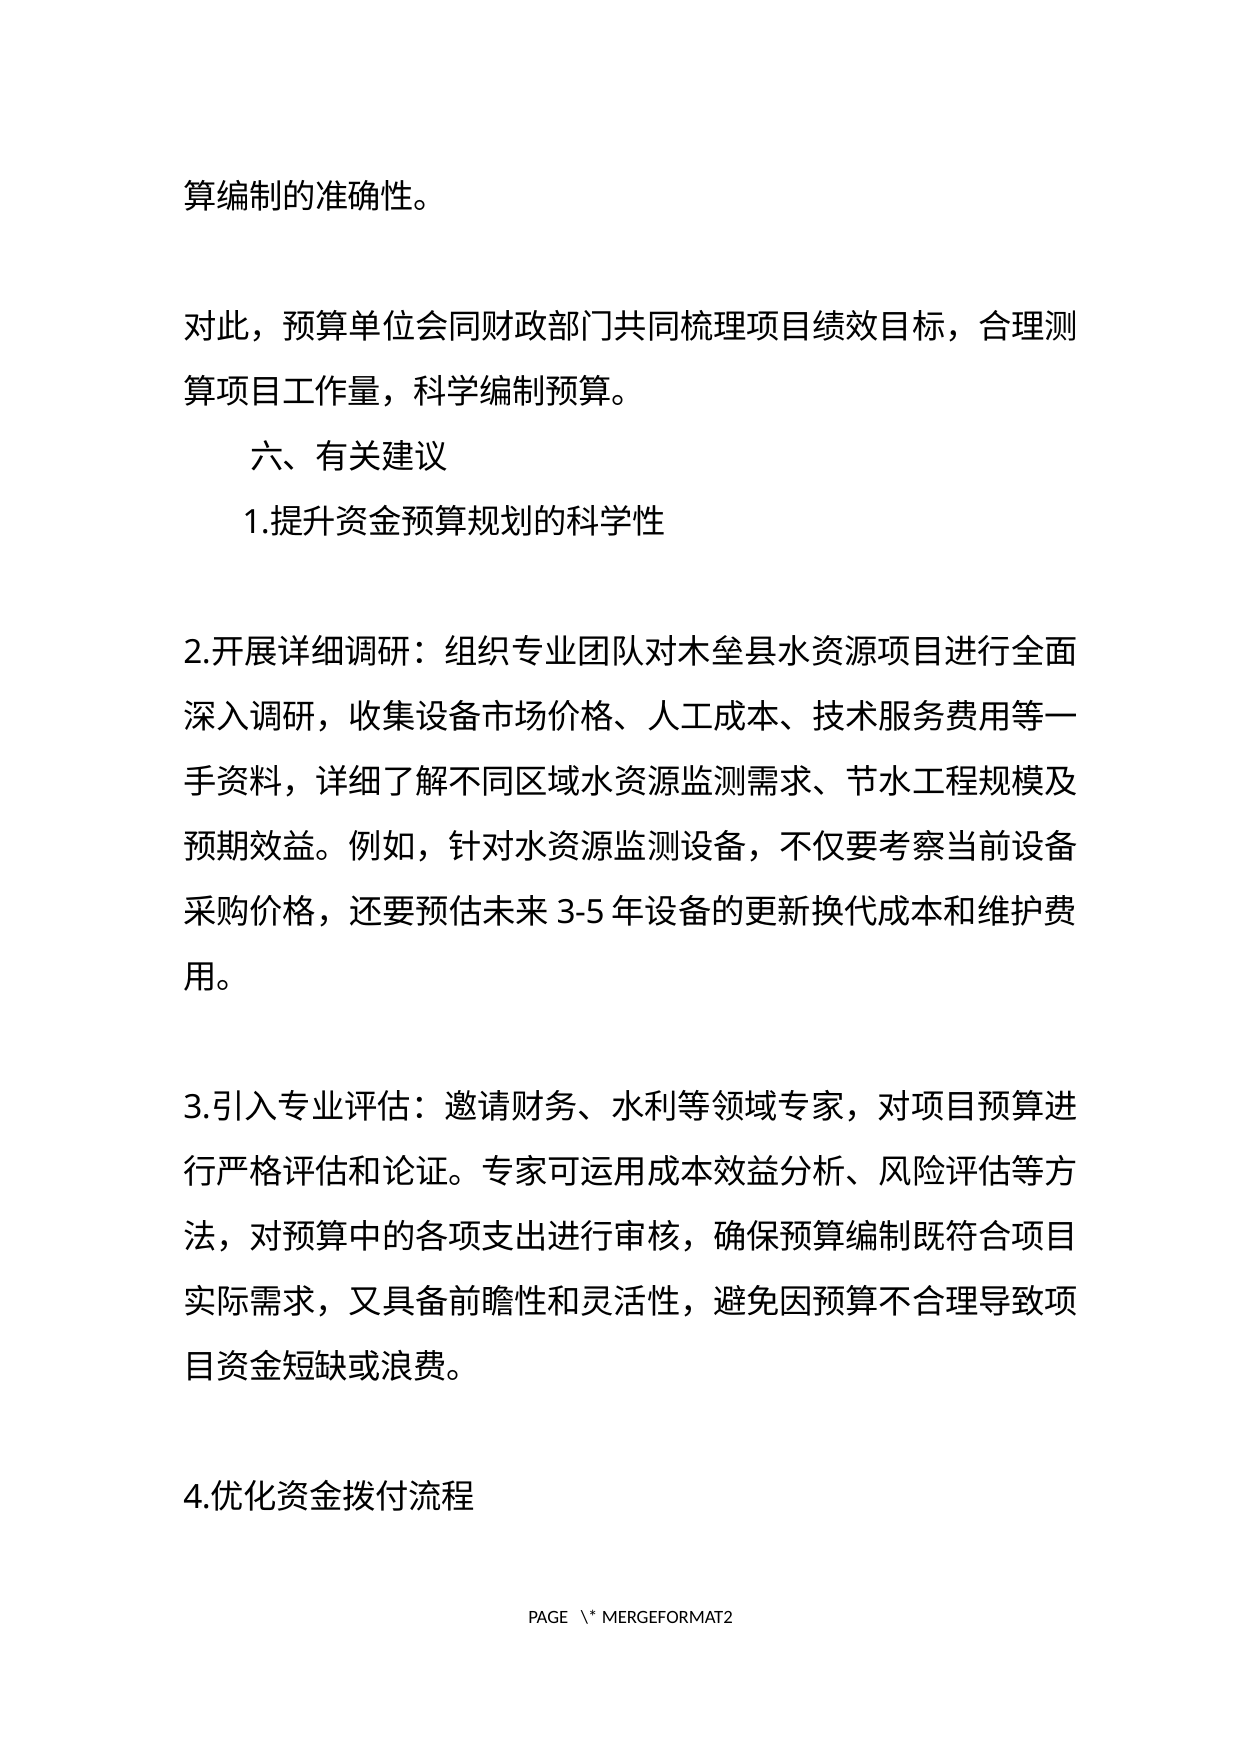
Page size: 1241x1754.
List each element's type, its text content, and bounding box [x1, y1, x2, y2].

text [183, 162, 1078, 422]
text 六、有关建议 [183, 422, 1078, 487]
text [183, 487, 1078, 1527]
